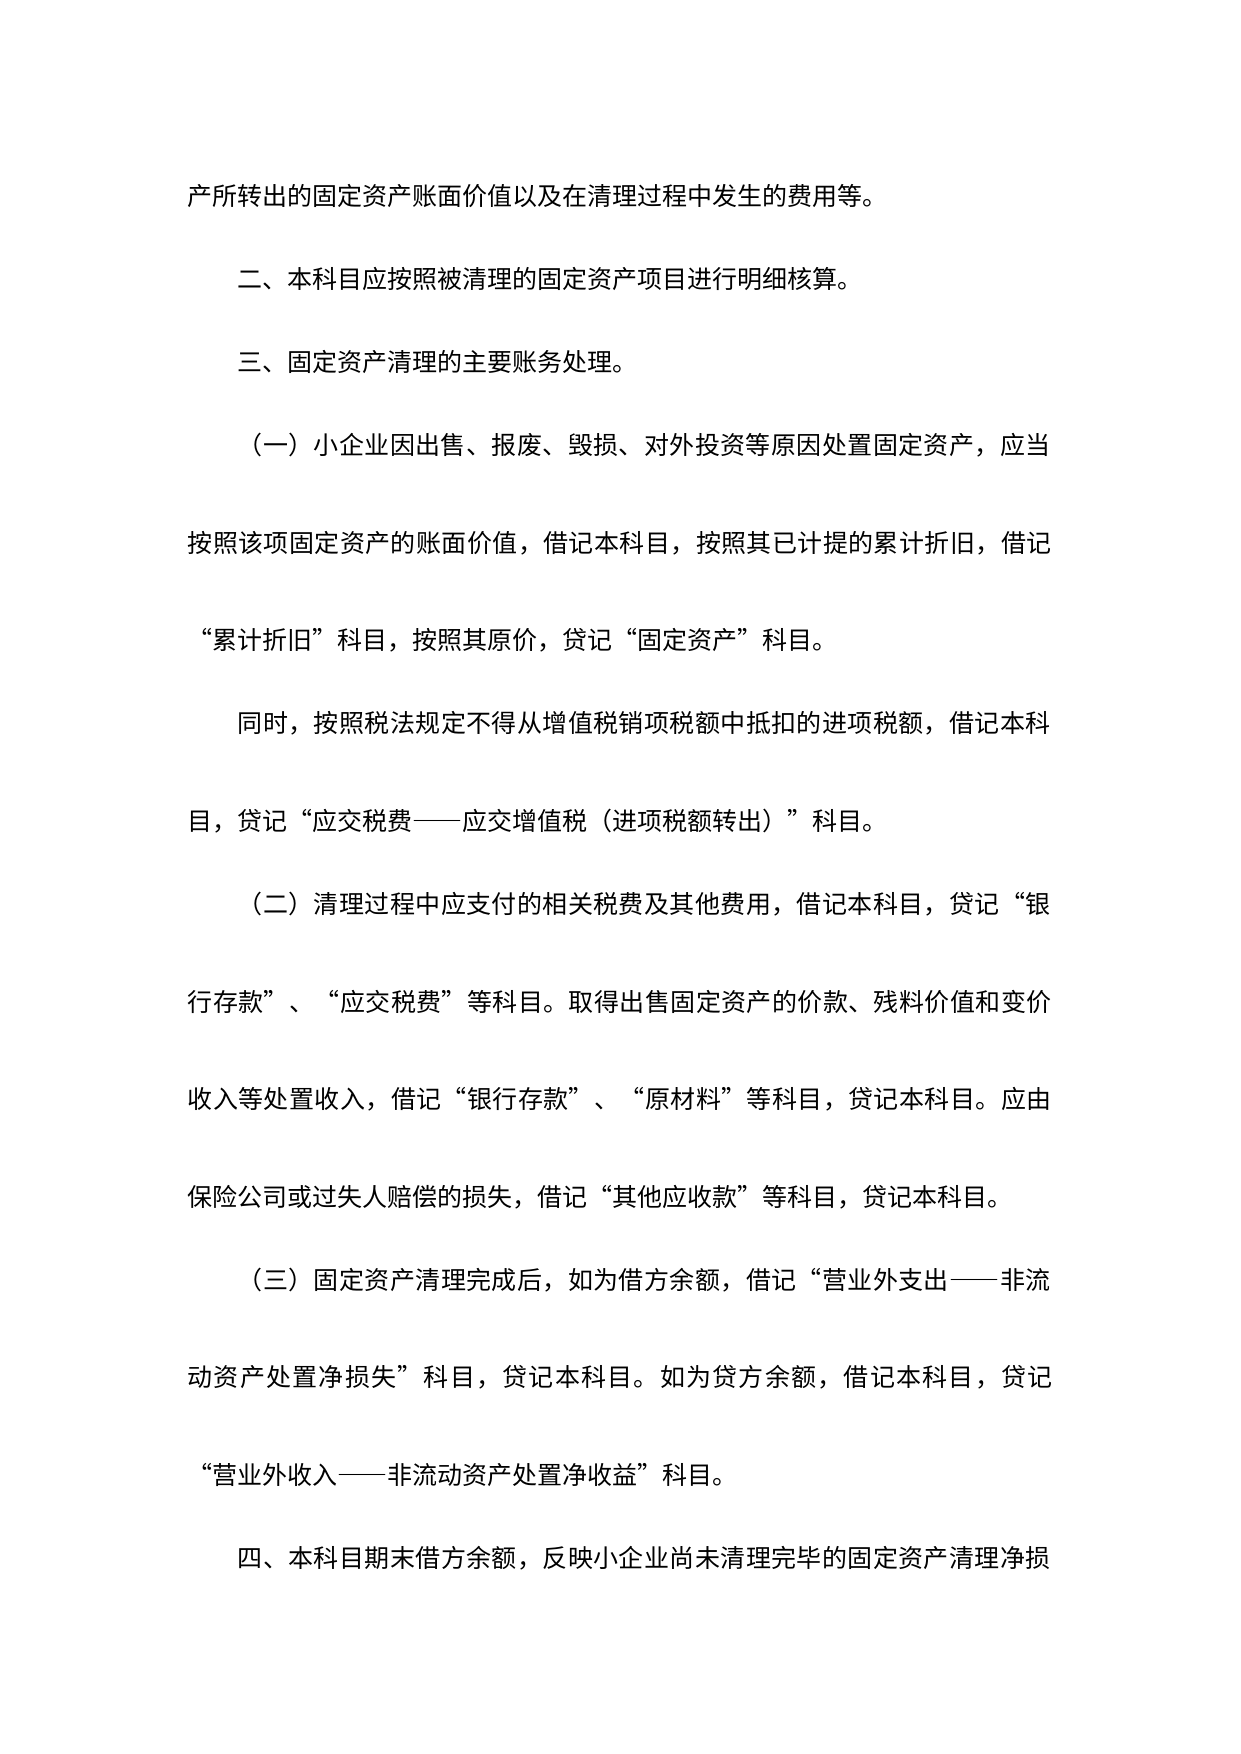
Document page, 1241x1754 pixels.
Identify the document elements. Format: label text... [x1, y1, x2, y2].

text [187, 162, 1053, 227]
text （一）小企业因出售、报废、毁损、对外投资等原因处置固定资产，应当按照该项固定资产的账面价值，借记本科目，按照其已计提的累计折旧，借记“累计折旧”科目，按照其原价，贷记“固定资产”科目。 [187, 411, 1053, 671]
text 同时，按照税法规定不得从增值税销项税额中抵扣的进项税额，借记本科目，贷记“应交税费——应交增值税（进项税额转出）”科目。 [187, 689, 1053, 852]
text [187, 1524, 1053, 1589]
text （二）清理过程中应支付的相关税费及其他费用，借记本科目，贷记“银行存款”、“应交税费”等科目。取得出售固定资产的价款、残料价值和变价收入等处置收入，借记“银行存款”、“原材料”等科目，贷记本科目。应由保险公司或过失人赔偿的损失，借记“其他应收款”等科目，贷记本科目。 [187, 870, 1053, 1228]
text （三）固定资产清理完成后，如为借方余额，借记“营业外支出——非流动资产处置净损失”科目，贷记本科目。如为贷方余额，借记本科目，贷记“营业外收入——非流动资产处置净收益”科目。 [187, 1246, 1053, 1506]
text 二、本科目应按照被清理的固定资产项目进行明细核算。 [187, 245, 1053, 310]
text 三、固定资产清理的主要账务处理。 [187, 328, 1053, 393]
